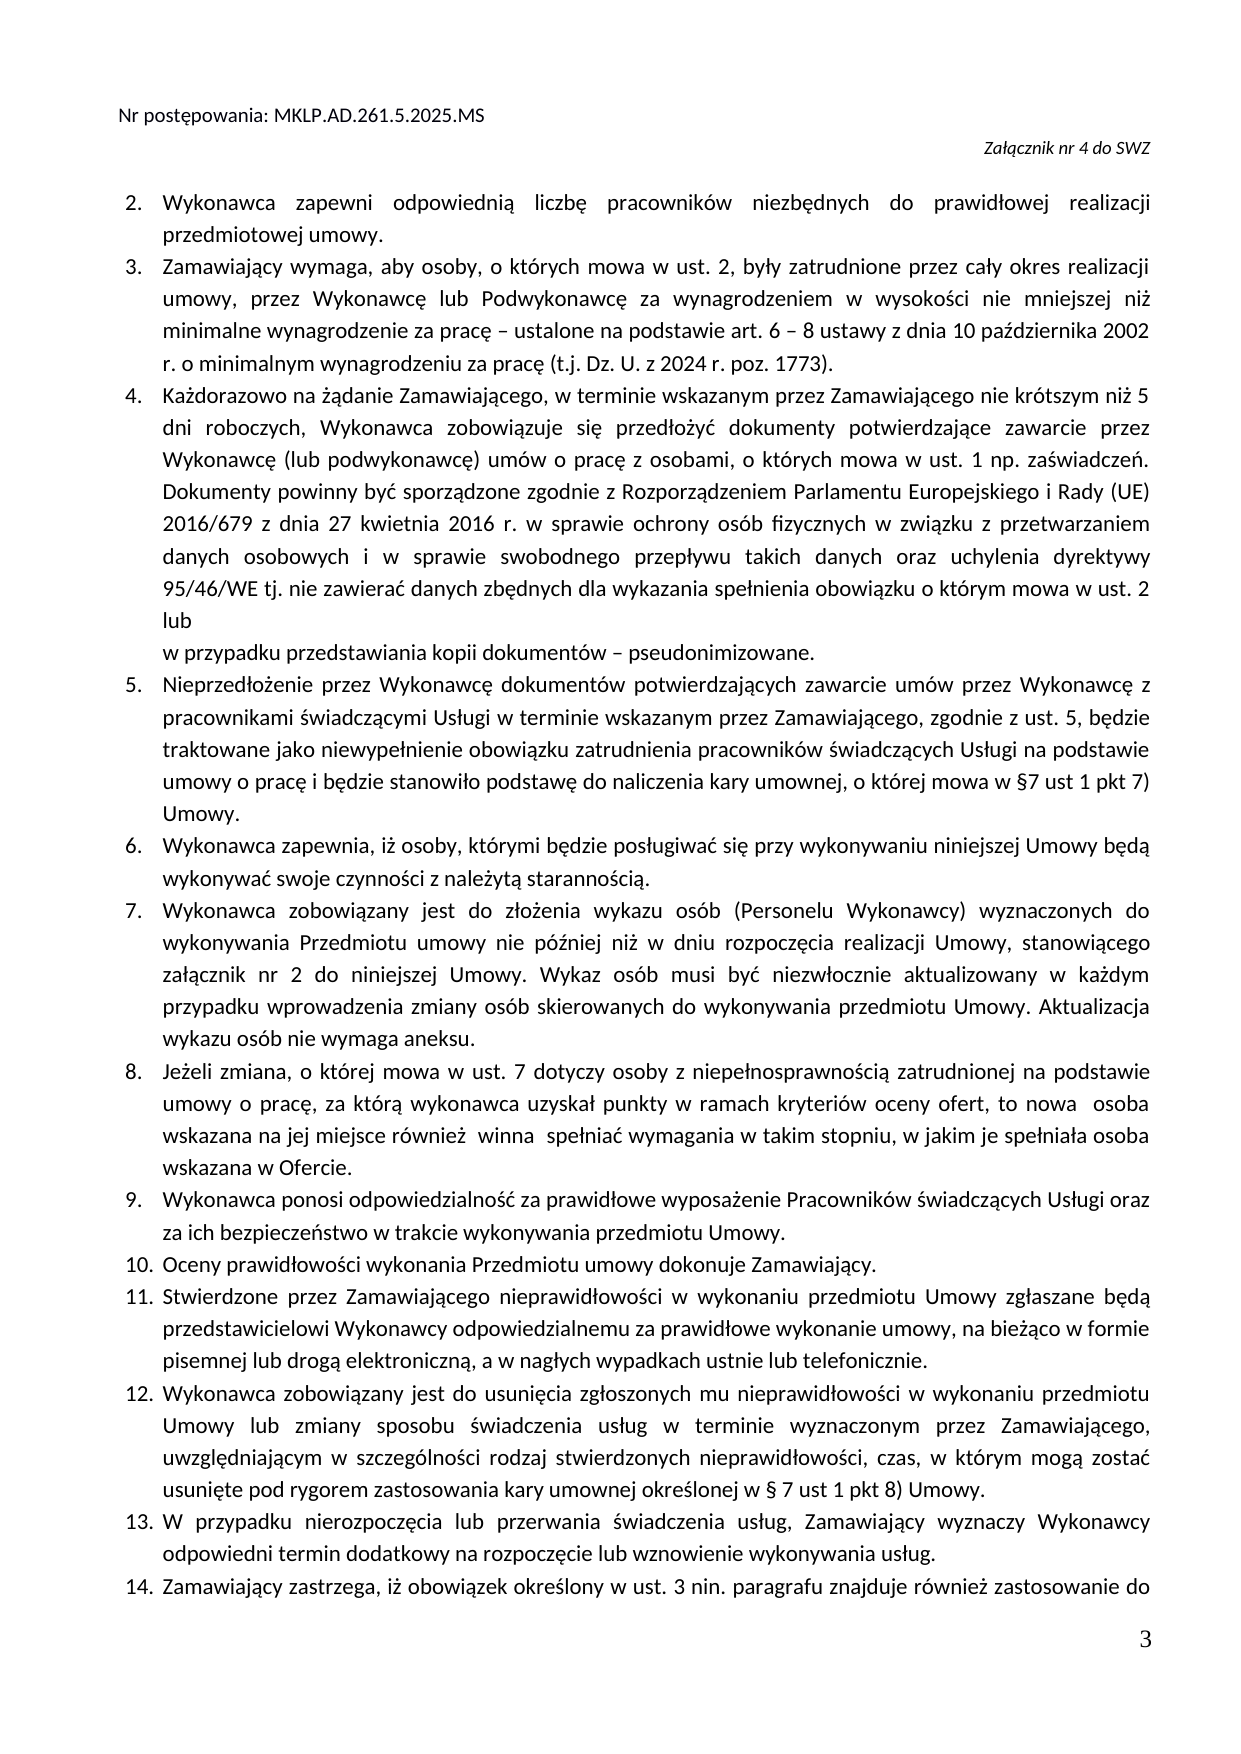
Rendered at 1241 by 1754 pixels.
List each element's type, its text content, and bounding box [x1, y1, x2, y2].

list Nieprzedłożenie przez Wykonawcę dokumentów potwierdzających zawarcie umów przez Wykonawcę z pracownikami świadczącymi Usługi w terminie wskazanym przez Zamawiającego, zgodnie z ust. 5, będzie traktowane jako niewypełnienie obowiązku zatrudnienia pracowników świadczących Usługi na podstawie umowy o pracę i będzie stanowiło podstawę do naliczenia kary umownej, o której mowa w §7 ust 1 pkt 7) Umowy. [125, 671, 1152, 827]
list Oceny prawidłowości wykonania Przedmiotu umowy dokonuje Zamawiający. [125, 1250, 1152, 1278]
list Wykonawca zapewni odpowiednią liczbę pracowników niezbędnych do prawidłowej realizacji przedmiotowej umowy. [125, 188, 1152, 248]
list Wykonawca ponosi odpowiedzialność za prawidłowe wyposażenie Pracowników świadczących Usługi oraz za ich bezpieczeństwo w trakcie wykonywania przedmiotu Umowy. [125, 1186, 1152, 1246]
list Wykonawca zobowiązany jest do usunięcia zgłoszonych mu nieprawidłowości w wykonaniu przedmiotu Umowy lub zmiany sposobu świadczenia usług w terminie wyznaczonym przez Zamawiającego, uwzględniającym w szczególności rodzaj stwierdzonych nieprawidłowości, czas, w którym mogą zostać usunięte pod rygorem zastosowania kary umownej określonej w § 7 ust 1 pkt 8) Umowy. [125, 1379, 1152, 1503]
list Zamawiający wymaga, aby osoby, o których mowa w ust. 2, były zatrudnione przez cały okres realizacji umowy, przez Wykonawcę lub Podwykonawcę za wynagrodzeniem w wysokości nie mniejszej niż minimalne wynagrodzenie za pracę – ustalone na podstawie art. 6 – 8 ustawy z dnia 10 października 2002 r. o minimalnym wynagrodzeniu za pracę (t.j. Dz. U. z 2024 r. poz. 1773). [125, 252, 1152, 377]
list Wykonawca zobowiązany jest do złożenia wykazu osób (Personelu Wykonawcy) wyznaczonych do wykonywania Przedmiotu umowy nie później niż w dniu rozpoczęcia realizacji Umowy, stanowiącego załącznik nr 2 do niniejszej Umowy. Wykaz osób musi być niezwłocznie aktualizowany w każdym przypadku wprowadzenia zmiany osób skierowanych do wykonywania przedmiotu Umowy. Aktualizacja wykazu osób nie wymaga aneksu. [125, 896, 1152, 1053]
list W przypadku nierozpoczęcia lub przerwania świadczenia usług, Zamawiający wyznaczy Wykonawcy odpowiedni termin dodatkowy na rozpoczęcie lub wznowienie wykonywania usług. [125, 1507, 1152, 1568]
list Stwierdzone przez Zamawiającego nieprawidłowości w wykonaniu przedmiotu Umowy zgłaszane będą przedstawicielowi Wykonawcy odpowiedzialnemu za prawidłowe wykonanie umowy, na bieżąco w formie pisemnej lub drogą elektroniczną, a w nagłych wypadkach ustnie lub telefonicznie. [125, 1282, 1152, 1374]
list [125, 1572, 1152, 1600]
list Wykonawca zapewnia, iż osoby, którymi będzie posługiwać się przy wykonywaniu niniejszej Umowy będą wykonywać swoje czynności z należytą starannością. [125, 831, 1152, 892]
list Jeżeli zmiana, o której mowa w ust. 7 dotyczy osoby z niepełnosprawnością zatrudnionej na podstawie umowy o pracę, za którą wykonawca uzyskał punkty w ramach kryteriów oceny ofert, to nowa osoba wskazana na jej miejsce również winna spełniać wymagania w takim stopniu, w jakim je spełniała osoba wskazana w Ofercie. [125, 1057, 1152, 1181]
list Każdorazowo na żądanie Zamawiającego, w terminie wskazanym przez Zamawiającego nie krótszym niż 5 dni roboczych, Wykonawca zobowiązuje się przedłożyć dokumenty potwierdzające zawarcie przez Wykonawcę (lub podwykonawcę) umów o pracę z osobami, o których mowa w ust. 1 np. zaświadczeń. Dokumenty powinny być sporządzone zgodnie z Rozporządzeniem Parlamentu Europejskiego i Rady (UE) 2016/679 z dnia 27 kwietnia 2016 r. w sprawie ochrony osób fizycznych w związku z przetwarzaniem danych osobowych i w sprawie swobodnego przepływu takich danych oraz uchylenia dyrektywy 95/46/WE tj. nie zawierać danych zbędnych dla wykazania spełnienia obowiązku o którym mowa w ust. 2 lub w przypadku przedstawiania kopii dokumentów – pseudonimizowane. [125, 381, 1152, 666]
